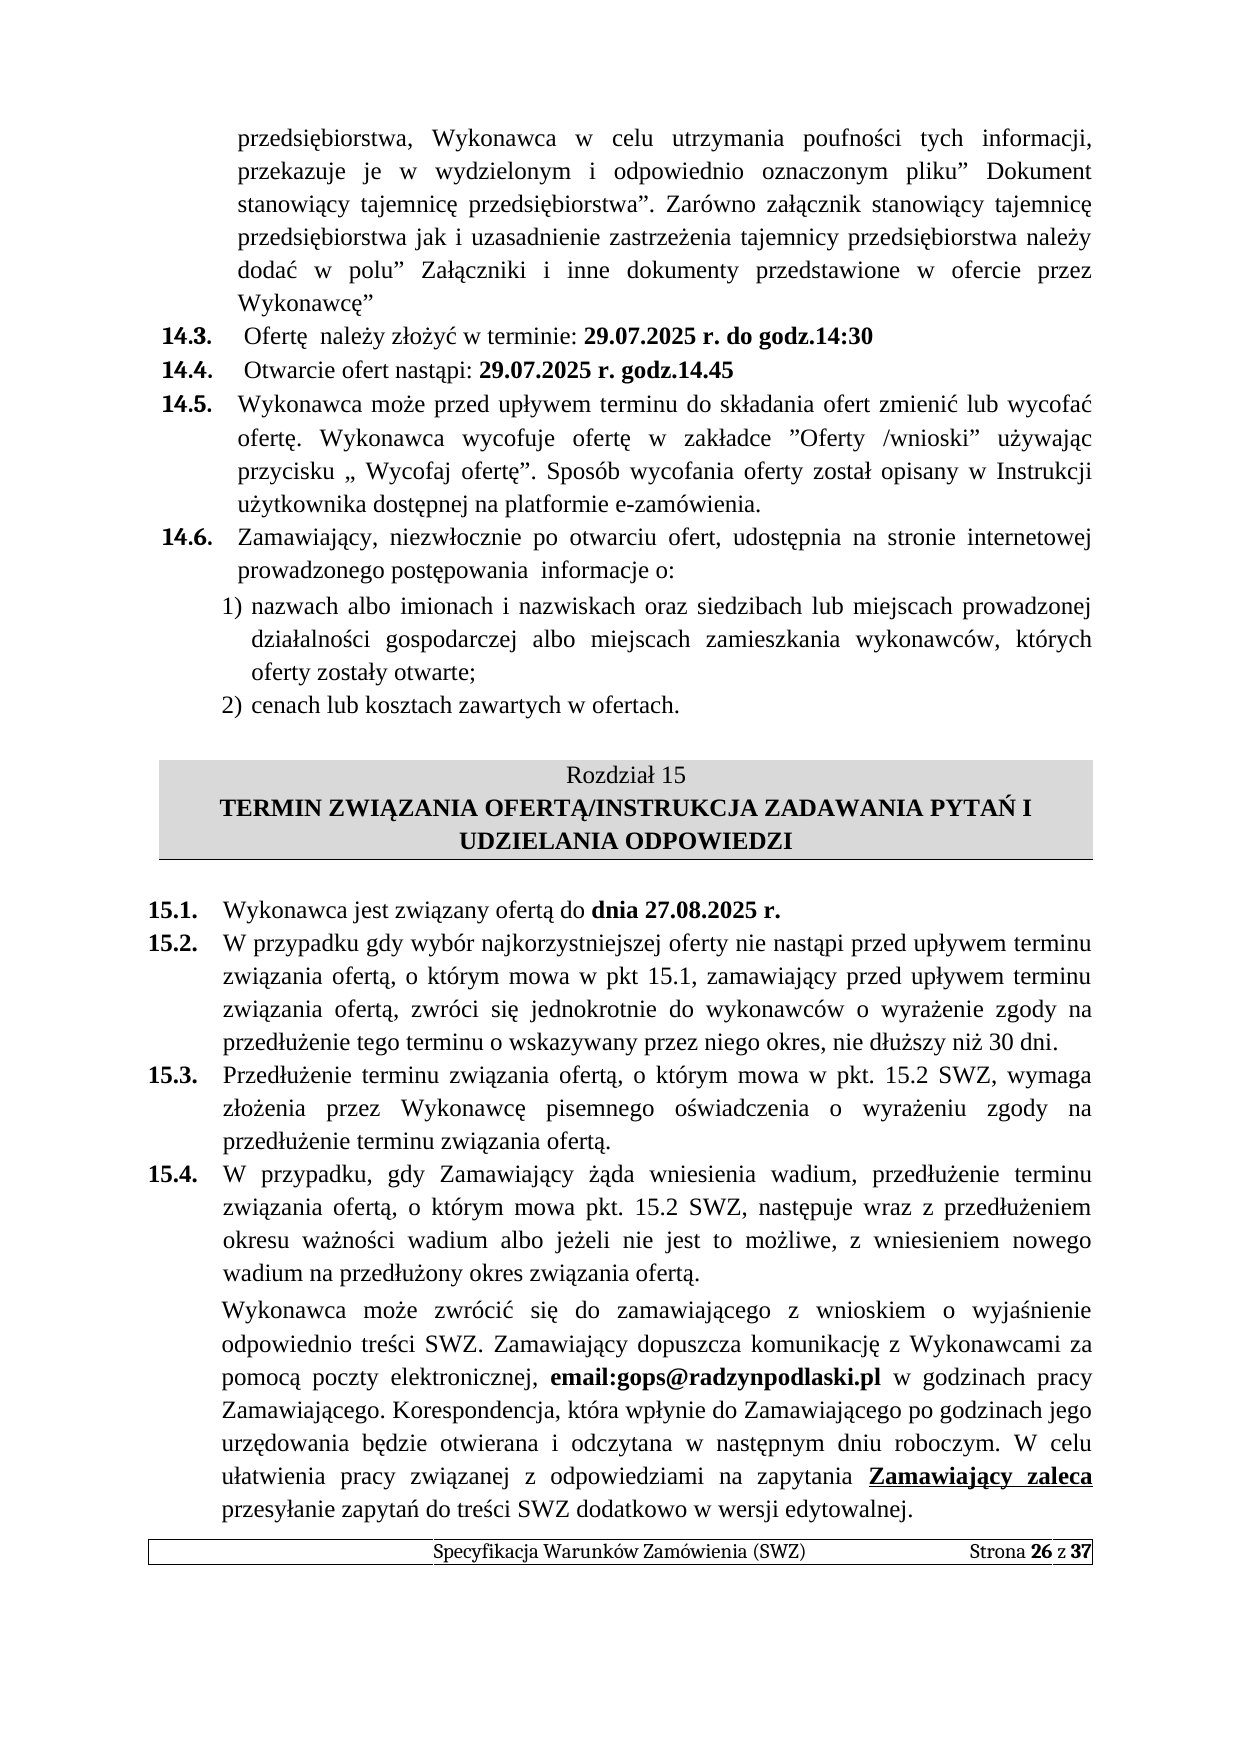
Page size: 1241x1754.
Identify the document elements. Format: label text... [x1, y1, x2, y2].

list W przypadku, gdy Zamawiający żąda wniesienia wadium, przedłużenie terminu związania ofertą, o którym mowa pkt. 15.2 SWZ, następuje wraz z przedłużeniem okresu ważności wadium albo jeżeli nie jest to możliwe, z wniesieniem nowego wadium na przedłużony okres związania ofertą. [148, 1159, 1093, 1287]
list nazwach albo imionach i nazwiskach oraz siedzibach lub miejscach prowadzonej działalności gospodarczej albo miejscach zamieszkania wykonawców, których oferty zostały otwarte; [221, 591, 1093, 686]
list Otwarcie ofert nastąpi: 29.07.2025 r. godz.14.45 [162, 355, 1093, 384]
list Wykonawca jest związany ofertą do dnia 27.08.2025 r. [148, 895, 1093, 924]
list Wykonawca może przed upływem terminu do składania ofert zmienić lub wycofać ofertę. Wykonawca wycofuje ofertę w zakładce ”Oferty /wnioski” używając przycisku „ Wycofaj ofertę”. Sposób wycofania oferty został opisany w Instrukcji użytkownika dostępnej na platformie e-zamówienia. [162, 389, 1093, 517]
table_header Rozdział 15 TERMIN ZWIĄZANIA OFERTĄ/INSTRUKCJA ZADAWANIA PYTAŃ I UDZIELANIA ODPOWIEDZI [159, 760, 1093, 859]
list Zamawiający, niezwłocznie po otwarciu ofert, udostępnia na stronie internetowej prowadzonego postępowania informacje o: [162, 522, 1093, 584]
list Przedłużenie terminu związania ofertą, o którym mowa w pkt. 15.2 SWZ, wymaga złożenia przez Wykonawcę pisemnego oświadczenia o wyrażeniu zgody na przedłużenie terminu związania ofertą. [148, 1060, 1093, 1155]
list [162, 123, 1093, 317]
list Wykonawca może zwrócić się do zamawiającego z wnioskiem o wyjaśnienie odpowiednio treści SWZ. Zamawiający dopuszcza komunikację z Wykonawcami za pomocą poczty elektronicznej, email:gops@radzynpodlaski.pl w godzinach pracy Zamawiającego. Korespondencja, która wpłynie do Zamawiającego po godzinach jego urzędowania będzie otwierana i odczytana w następnym dniu roboczym. W celu ułatwienia pracy związanej z odpowiedziami na zapytania Zamawiający zaleca przesyłanie zapytań do treści SWZ dodatkowo w wersji edytowalnej. [221, 1296, 1093, 1522]
list Ofertę należy złożyć w terminie: 29.07.2025 r. do godz.14:30 [162, 321, 1093, 351]
list cenach lub kosztach zawartych w ofertach. [221, 690, 1093, 718]
list W przypadku gdy wybór najkorzystniejszej oferty nie nastąpi przed upływem terminu związania ofertą, o którym mowa w pkt 15.1, zamawiający przed upływem terminu związania ofertą, zwróci się jednokrotnie do wykonawców o wyrażenie zgody na przedłużenie tego terminu o wskazywany przez niego okres, nie dłuższy niż 30 dni. [148, 928, 1093, 1056]
